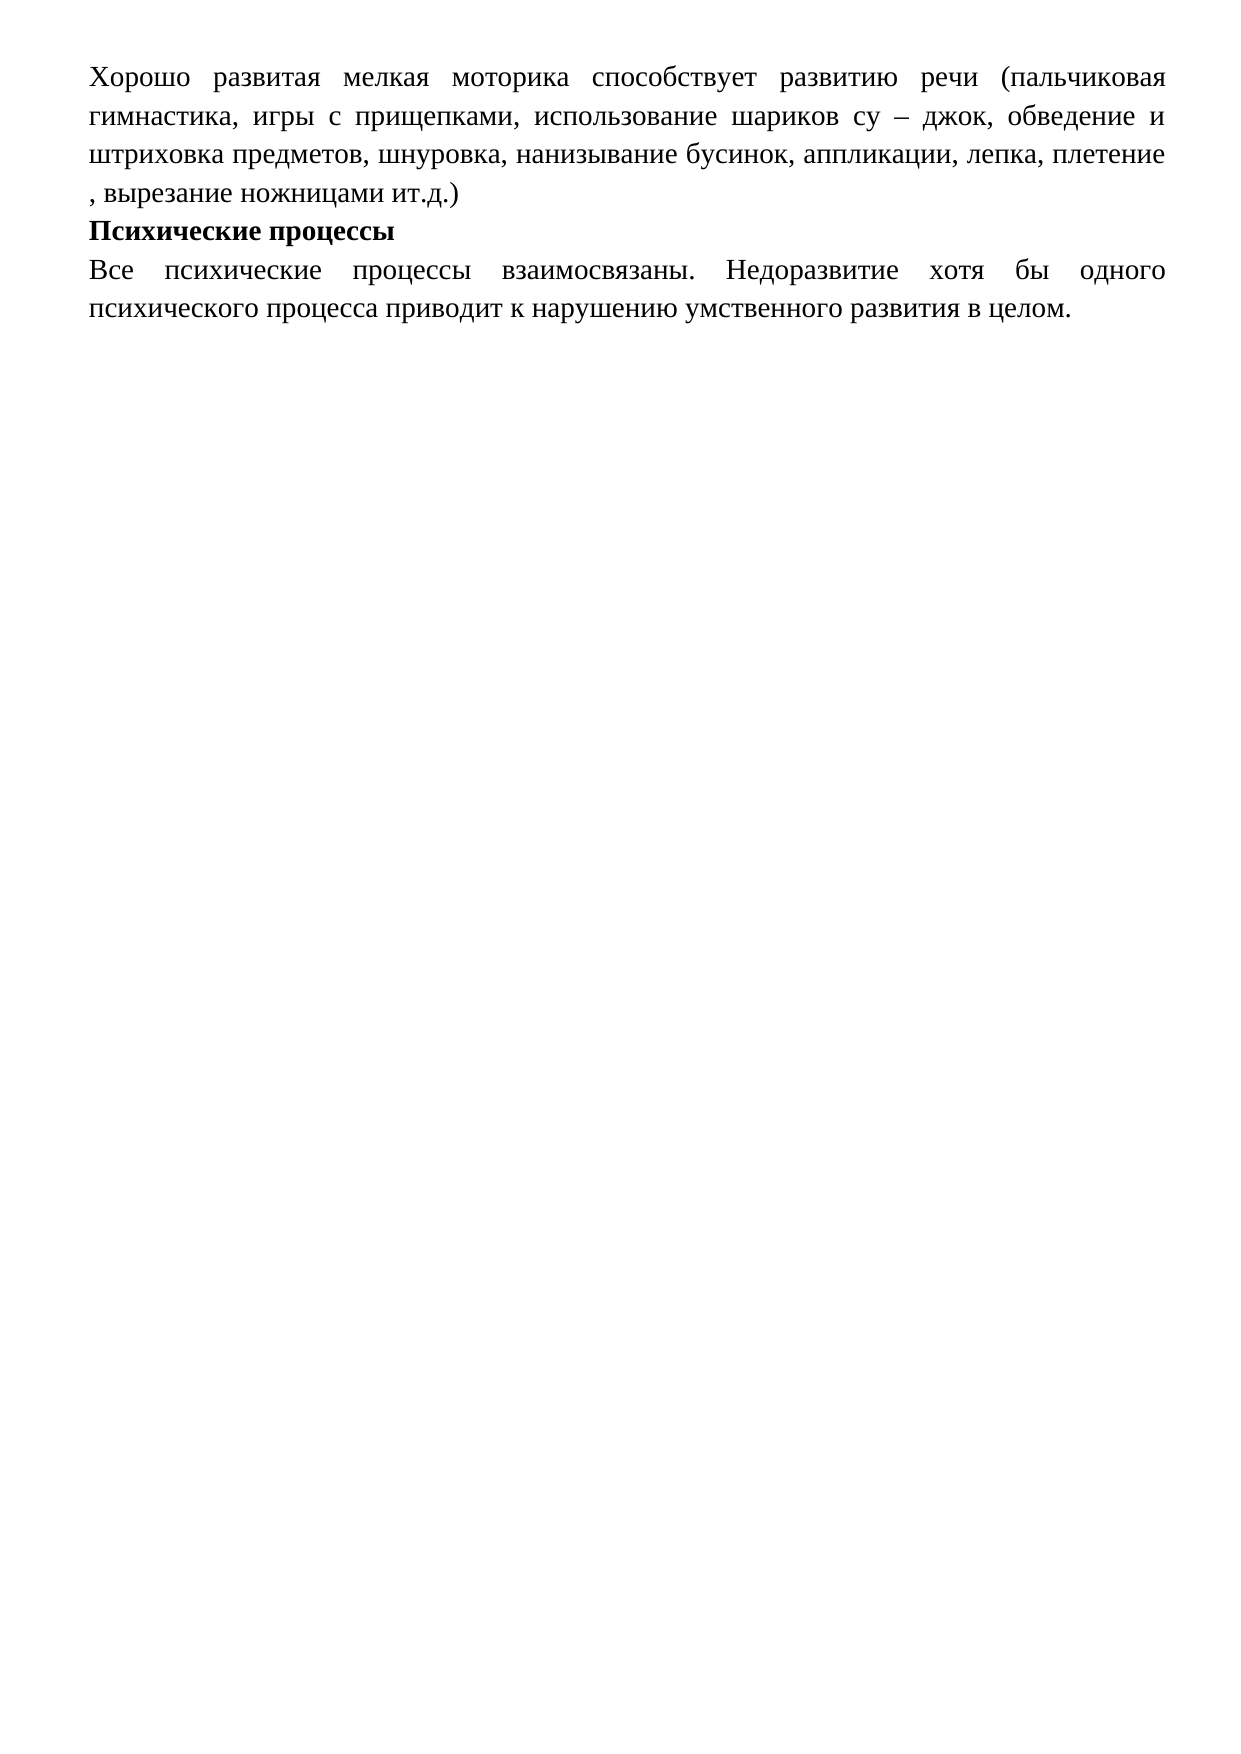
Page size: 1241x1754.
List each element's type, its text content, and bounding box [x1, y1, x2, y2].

text Психические процессы [89, 213, 1167, 247]
text Все психические процессы взаимосвязаны. Недоразвитие хотя бы одного психического процесса приводит к нарушению умственного развития в целом. [89, 252, 1167, 324]
text Хорошо развитая мелкая моторика способствует развитию речи (пальчиковая гимнастика, игры с прищепками, использование шариков су – джок, обведение и штриховка предметов, шнуровка, нанизывание бусинок, аппликации, лепка, плетение , вырезание ножницами ит.д.) [89, 59, 1167, 208]
